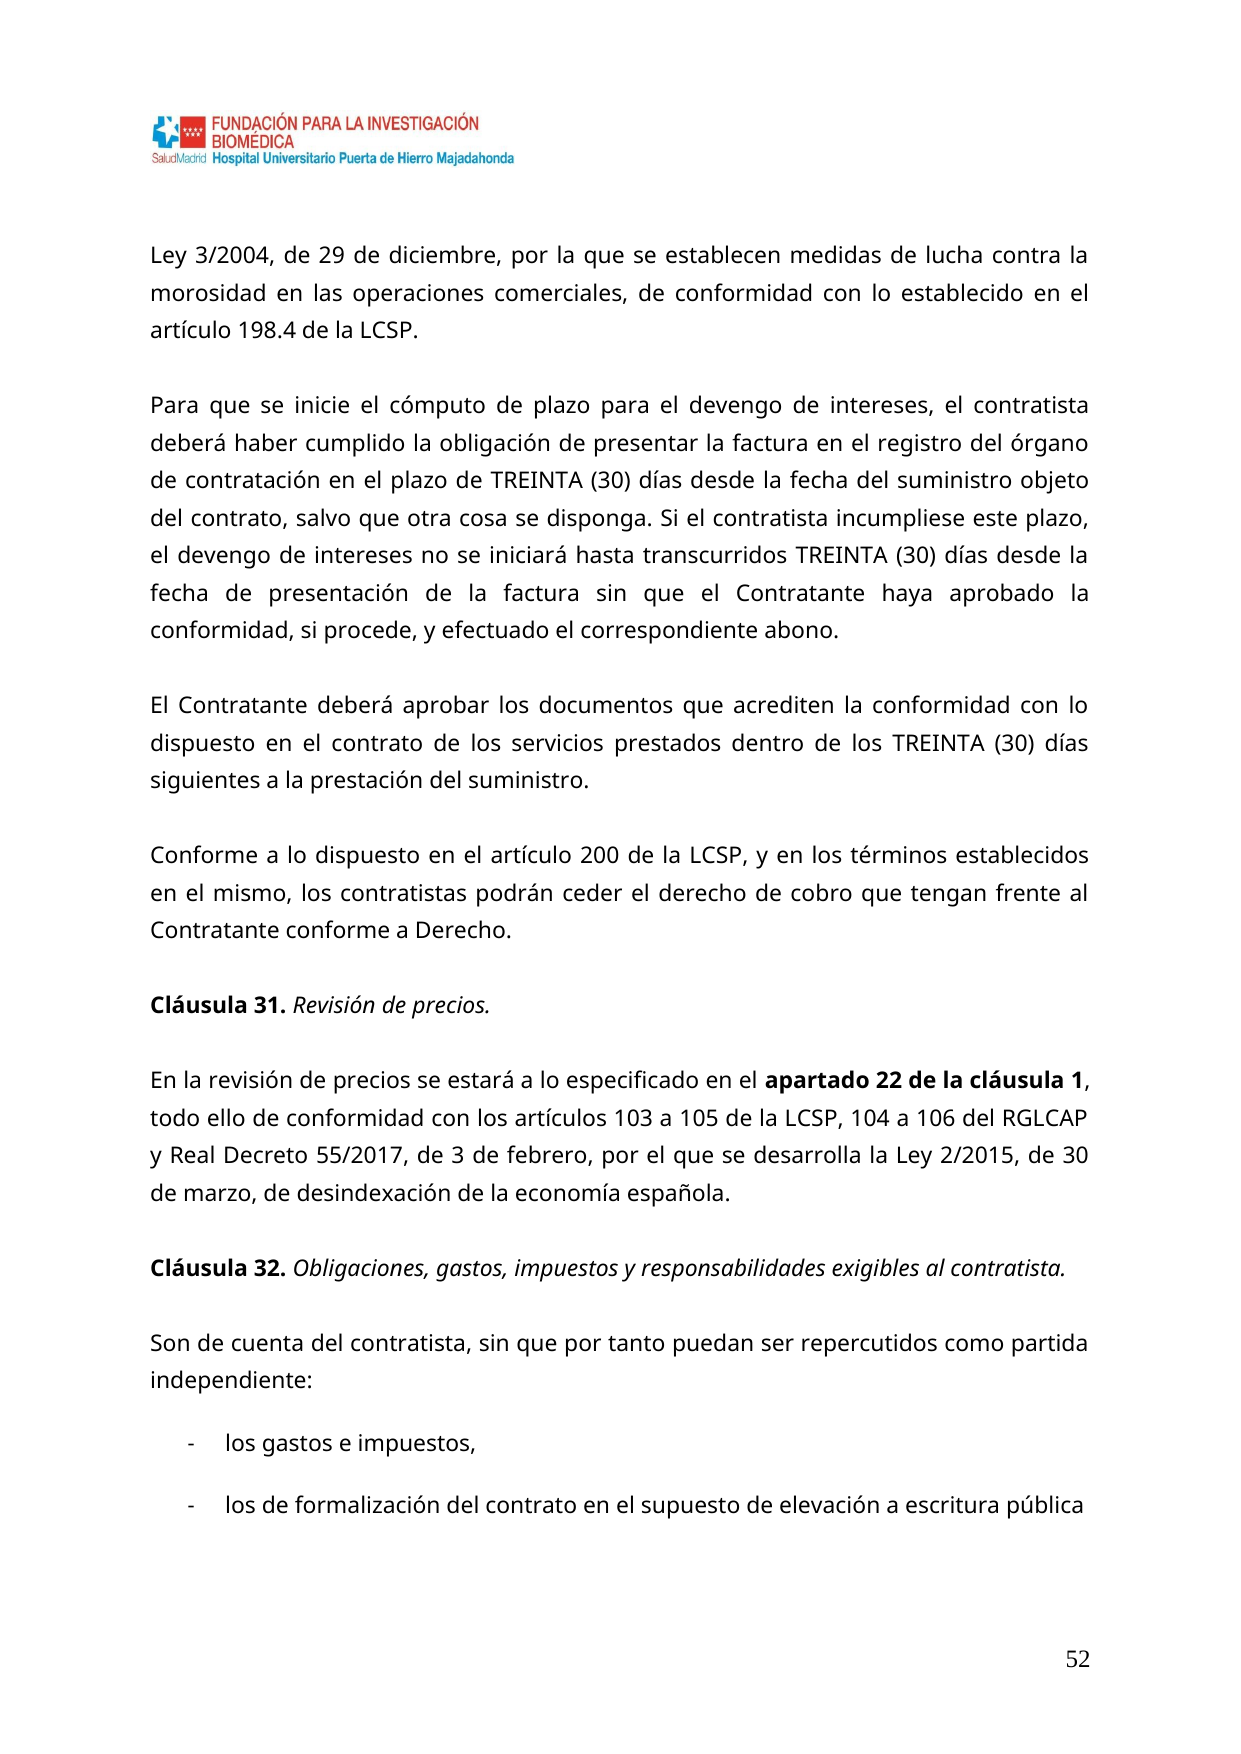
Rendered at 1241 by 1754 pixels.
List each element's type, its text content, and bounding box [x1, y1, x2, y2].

text Cláusula 32. Obligaciones, gastos, impuestos y responsabilidades exigibles al contratista. [150, 1252, 1090, 1283]
text En la revisión de precios se estará a lo especificado en el apartado 22 de la cláusula 1, todo ello de conformidad con los artículos 103 a 105 de la LCSP, 104 a 106 del RGLCAP y Real Decreto 55/2017, de 3 de febrero, por el que se desarrolla la Ley 2/2015, de 30 de marzo, de desindexación de la economía española. [150, 1064, 1090, 1208]
text El Contratante deberá aprobar los documentos que acrediten la conformidad con lo dispuesto en el contrato de los servicios prestados dentro de los TREINTA (30) días siguientes a la prestación del suministro. [150, 689, 1090, 795]
text Son de cuenta del contratista, sin que por tanto puedan ser repercutidos como partida independiente: [150, 1327, 1090, 1395]
text Cláusula 31. Revisión de precios. [150, 989, 1090, 1020]
list los de formalización del contrato en el supuesto de elevación a escritura pública [187, 1489, 1090, 1520]
text Conforme a lo dispuesto en el artículo 200 de la LCSP, y en los términos establecidos en el mismo, los contratistas podrán ceder el derecho de cobro que tengan frente al Contratante conforme a Derecho. [150, 839, 1090, 945]
list los gastos e impuestos, [187, 1427, 1090, 1458]
text Para que se inicie el cómputo de plazo para el devengo de intereses, el contratista deberá haber cumplido la obligación de presentar la factura en el registro del órgano de contratación en el plazo de TREINTA (30) días desde la fecha del suministro objeto del contrato, salvo que otra cosa se disponga. Si el contratista incumpliese este plazo, el devengo de intereses no se iniciará hasta transcurridos TREINTA (30) días desde la fecha de presentación de la factura sin que el Contratante haya aprobado la conformidad, si procede, y efectuado el correspondiente abono. [150, 389, 1090, 645]
picture [150, 110, 515, 168]
